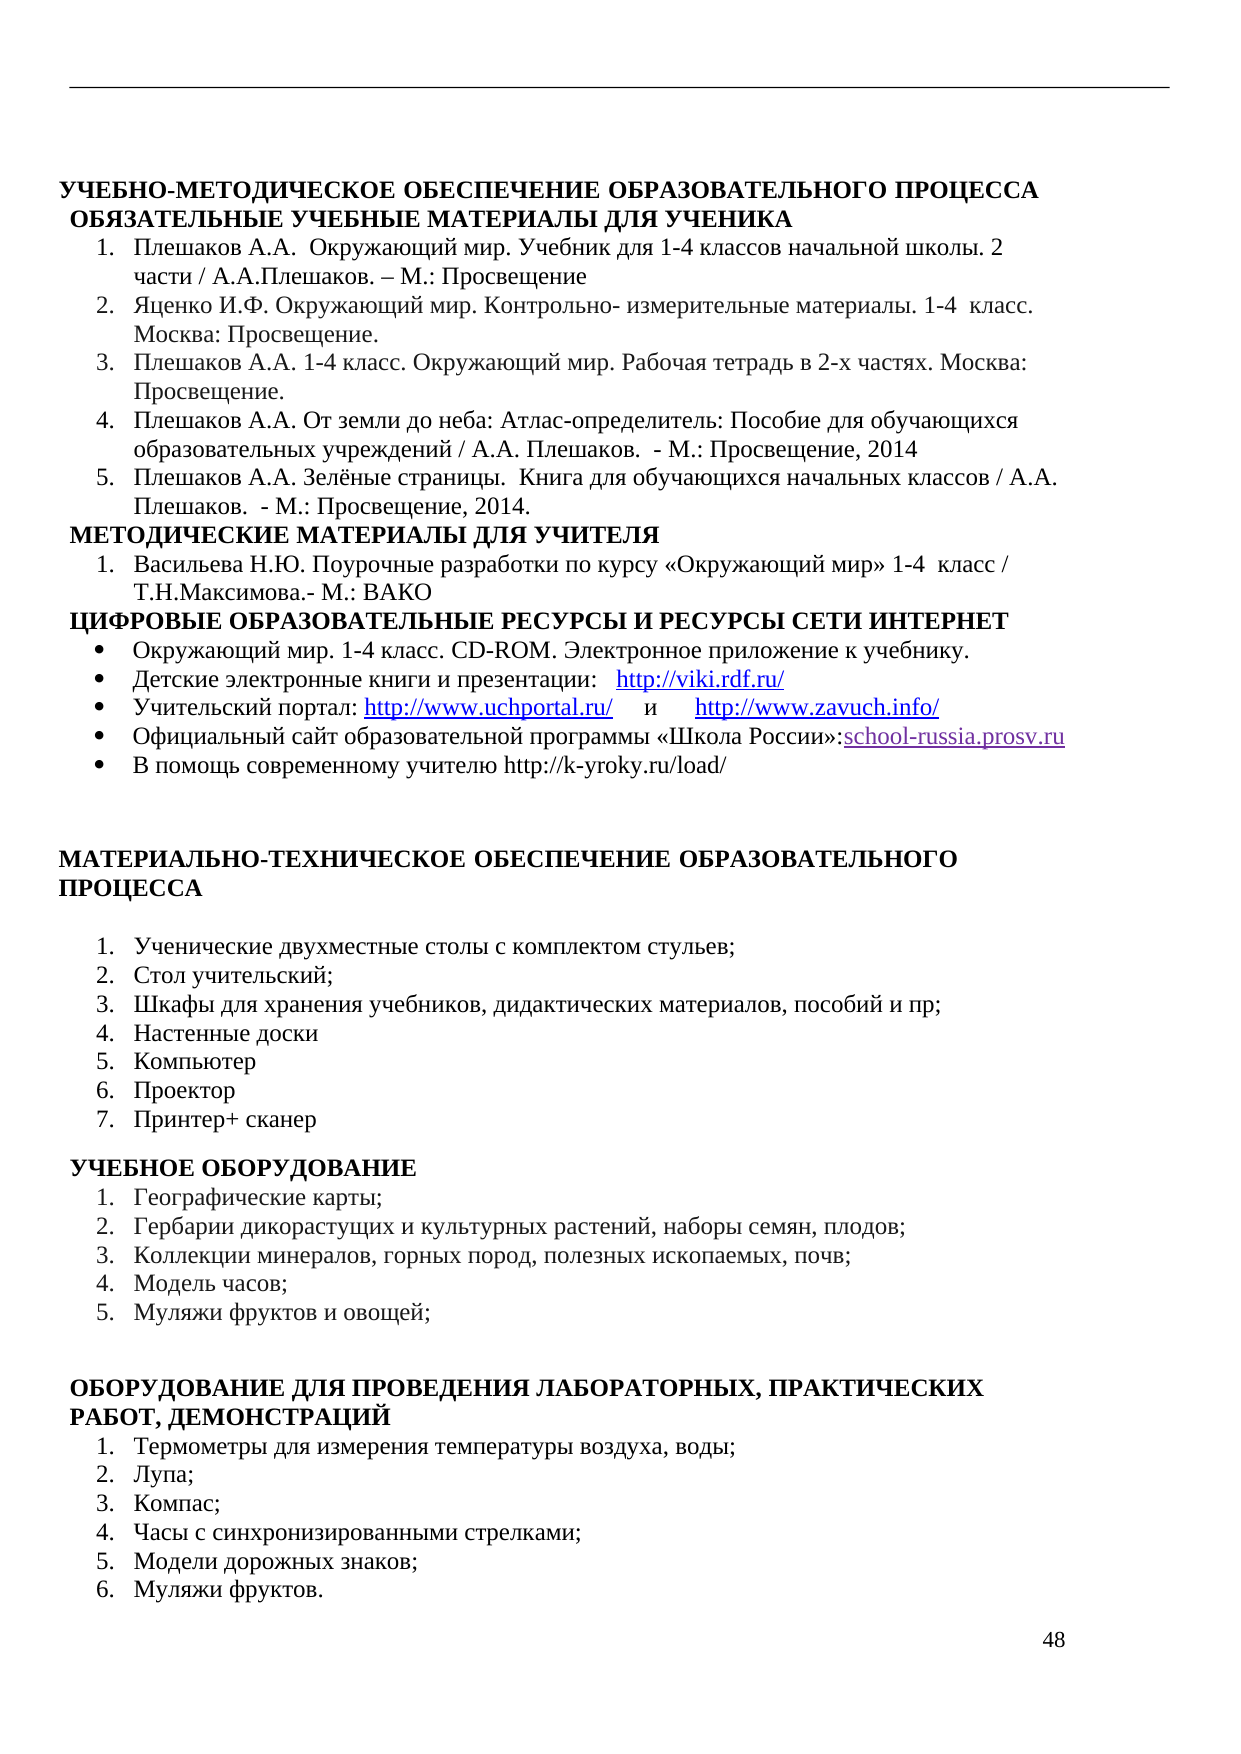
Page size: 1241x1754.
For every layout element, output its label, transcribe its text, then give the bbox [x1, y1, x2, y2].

list Часы с синхронизированными стрелками; [96, 1517, 1065, 1546]
list Официальный сайт образовательной программы «Школа России»:school-russia.prosv.ru [95, 721, 1065, 750]
text ОБОРУДОВАНИЕ ДЛЯ ПРОВЕДЕНИЯ ЛАБОРАТОРНЫХ, ПРАКТИЧЕСКИХ РАБОТ, ДЕМОНСТРАЦИЙ [69, 1373, 1065, 1431]
list Учительский портал: http://www.uchportal.ru/ и http://www.zavuch.info/ [95, 692, 1065, 721]
text ОБЯЗАТЕЛЬНЫЕ УЧЕБНЫЕ МАТЕРИАЛЫ ДЛЯ УЧЕНИКА [69, 204, 1065, 232]
list Васильева Н.Ю. Поурочные разработки по курсу «Окружающий мир» 1-4 класс / Т.Н.Максимова.- М.: ВАКО [96, 549, 1065, 606]
list Географические карты; [96, 1182, 1065, 1211]
list Окружающий мир. 1-4 класс. CD-ROM. Электронное приложение к учебнику. [95, 635, 1065, 664]
list Плешаков А.А. 1-4 класс. Окружающий мир. Рабочая тетрадь в 2-х частях. Москва: Просвещение. [96, 347, 1065, 405]
list Проектор [96, 1075, 1065, 1104]
list В помощь современному учителю http://k-yroky.ru/load/ [95, 750, 1065, 779]
list Плешаков А.А. Зелёные страницы. Книга для обучающихся начальных классов / А.А. Плешаков. - М.: Просвещение, 2014. [96, 462, 1065, 520]
list Ученические двухместные столы с комплектом стульев; [96, 931, 1065, 960]
text ЦИФРОВЫЕ ОБРАЗОВАТЕЛЬНЫЕ РЕСУРСЫ И РЕСУРСЫ СЕТИ ИНТЕРНЕТ [69, 606, 1065, 635]
list Принтер+ сканер [96, 1104, 1065, 1133]
list Лупа; [96, 1459, 1065, 1488]
text МАТЕРИАЛЬНО-ТЕХНИЧЕСКОЕ ОБЕСПЕЧЕНИЕ ОБРАЗОВАТЕЛЬНОГО ПРОЦЕССА [58, 844, 1065, 902]
list Компьютер [96, 1046, 1065, 1075]
text УЧЕБНО-МЕТОДИЧЕСКОЕ ОБЕСПЕЧЕНИЕ ОБРАЗОВАТЕЛЬНОГО ПРОЦЕССА [58, 175, 1065, 204]
list Модели дорожных знаков; [96, 1546, 1065, 1574]
list Модель часов; [96, 1268, 1065, 1297]
list Настенные доски [96, 1018, 1065, 1046]
list Гербарии дикорастущих и культурных растений, наборы семян, плодов; [96, 1211, 1065, 1240]
list Детские электронные книги и презентации: http://viki.rdf.ru/ [95, 664, 1065, 692]
text УЧЕБНОЕ ОБОРУДОВАНИЕ [69, 1153, 1065, 1182]
list Компас; [96, 1488, 1065, 1517]
list Стол учительский; [96, 960, 1065, 989]
list Плешаков А.А. Окружающий мир. Учебник для 1-4 классов начальной школы. 2 части / А.А.Плешаков. – М.: Просвещение [96, 232, 1065, 290]
list Яценко И.Ф. Окружающий мир. Контрольно- измерительные материалы. 1-4 класс. Москва: Просвещение. [96, 290, 1065, 347]
list Муляжи фруктов. [96, 1574, 1065, 1603]
list Коллекции минералов, горных пород, полезных ископаемых, почв; [96, 1240, 1065, 1268]
text МЕТОДИЧЕСКИЕ МАТЕРИАЛЫ ДЛЯ УЧИТЕЛЯ [69, 520, 1065, 549]
list Плешаков А.А. От земли до неба: Атлас-определитель: Пособие для обучающихся образовательных учреждений / А.А. Плешаков. - М.: Просвещение, 2014 [96, 405, 1065, 462]
list Шкафы для хранения учебников, дидактических материалов, пособий и пр; [96, 989, 1065, 1018]
list Термометры для измерения температуры воздуха, воды; [96, 1431, 1065, 1459]
list Муляжи фруктов и овощей; [96, 1297, 1065, 1326]
